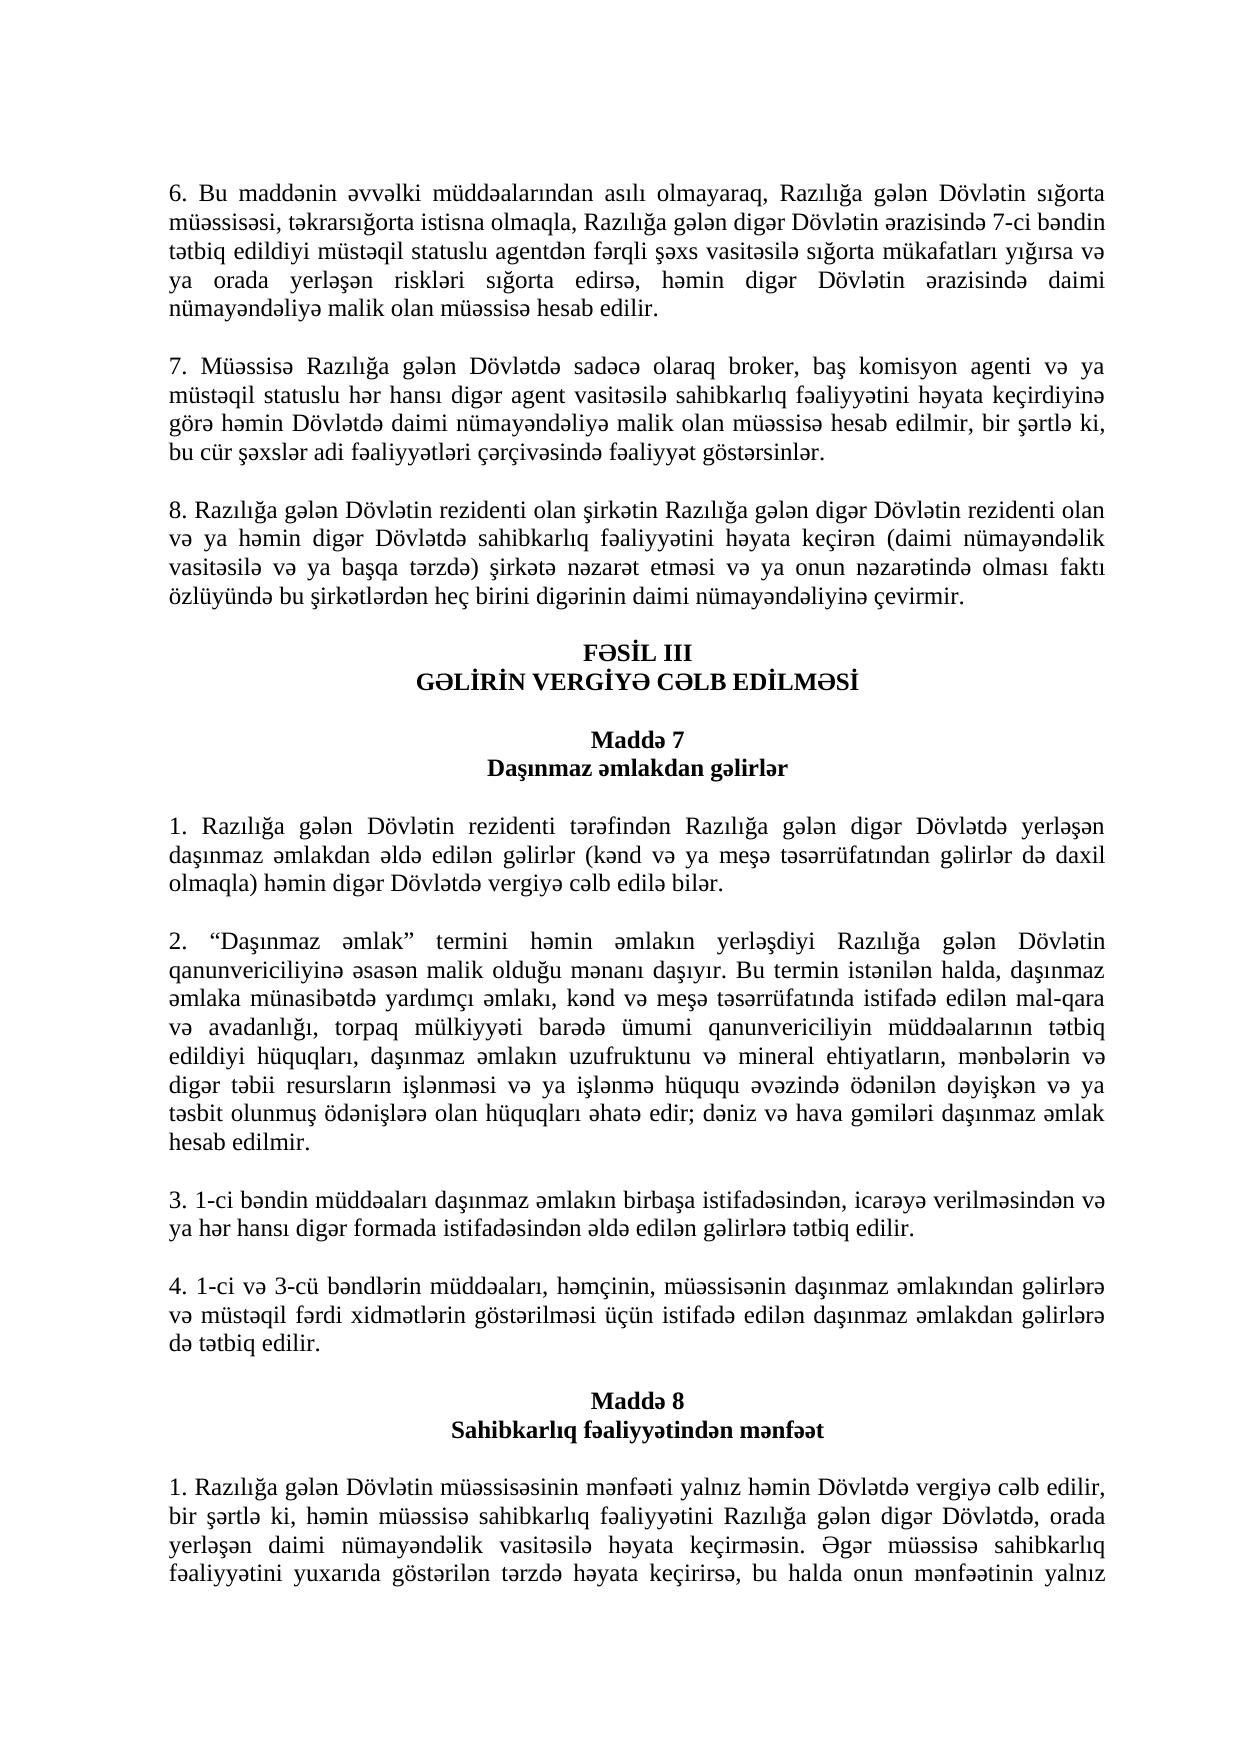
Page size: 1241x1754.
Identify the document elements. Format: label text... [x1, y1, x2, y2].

text 6. Bu maddənin əvvəlki müddəalarından asılı olmayaraq, Razılığa gələn Dövlətin sığorta müəssisəsi, təkrarsığorta istisna olmaqla, Razılığa gələn digər Dövlətin ərazisində 7-ci bəndin tətbiq edildiyi müstəqil statuslu agentdən fərqli şəxs vasitəsilə sığorta mükafatları yığırsa və ya orada yerləşən riskləri sığorta edirsə, həmin digər Dövlətin ərazisində daimi nümayəndəliyə malik olan müəssisə hesab edilir. [169, 178, 1106, 322]
text GƏLİRİN VERGİYƏ CƏLB EDİLMƏSİ [169, 667, 1106, 696]
text 2. “Daşınmaz əmlak” termini həmin əmlakın yerləşdiyi Razılığa gələn Dövlətin qanunvericiliyinə əsasən malik olduğu mənanı daşıyır. Bu termin istənilən halda, daşınmaz əmlaka münasibətdə yardımçı əmlakı, kənd və meşə təsərrüfatında istifadə edilən mal-qara və avadanlığı, torpaq mülkiyyəti barədə ümumi qanunvericiliyin müddəalarının tətbiq edildiyi hüquqları, daşınmaz əmlakın uzufruktunu və mineral ehtiyatların, mənbələrin və digər təbii resursların işlənməsi və ya işlənmə hüququ əvəzində ödənilən dəyişkən və ya təsbit olunmuş ödənişlərə olan hüquqları əhatə edir; dəniz və hava gəmiləri daşınmaz əmlak hesab edilmir. [169, 926, 1106, 1156]
text 7. Müəssisə Razılığa gələn Dövlətdə sadəcə olaraq broker, baş komisyon agenti və ya müstəqil statuslu hər hansı digər agent vasitəsilə sahibkarlıq fəaliyyətini həyata keçirdiyinə görə həmin Dövlətdə daimi nümayəndəliyə malik olan müəssisə hesab edilmir, bir şərtlə ki, bu cür şəxslər adi fəaliyyətləri çərçivəsində fəaliyyət göstərsinlər. [169, 351, 1106, 466]
text Sahibkarlıq fəaliyyətindən mənfəət [169, 1415, 1106, 1443]
text 3. 1-ci bəndin müddəaları daşınmaz əmlakın birbaşa istifadəsindən, icarəyə verilməsindən və ya hər hansı digər formada istifadəsindən əldə edilən gəlirlərə tətbiq edilir. [169, 1185, 1106, 1242]
text FƏSİL III [169, 638, 1106, 667]
text 8. Razılığa gələn Dövlətin rezidenti olan şirkətin Razılığa gələn digər Dövlətin rezidenti olan və ya həmin digər Dövlətdə sahibkarlıq fəaliyyətini həyata keçirən (daimi nümayəndəlik vasitəsilə və ya başqa tərzdə) şirkətə nəzarət etməsi və ya onun nəzarətində olması faktı özlüyündə bu şirkətlərdən heç birini digərinin daimi nümayəndəliyinə çevirmir. [169, 495, 1106, 610]
text 4. 1-ci və 3-cü bəndlərin müddəaları, həmçinin, müəssisənin daşınmaz əmlakından gəlirlərə və müstəqil fərdi xidmətlərin göstərilməsi üçün istifadə edilən daşınmaz əmlakdan gəlirlərə də tətbiq edilir. [169, 1271, 1106, 1357]
text Maddə 7 [169, 725, 1106, 753]
text Maddə 8 [169, 1386, 1106, 1415]
text 1. Razılığa gələn Dövlətin rezidenti tərəfindən Razılığa gələn digər Dövlətdə yerləşən daşınmaz əmlakdan əldə edilən gəlirlər (kənd və ya meşə təsərrüfatından gəlirlər də daxil olmaqla) həmin digər Dövlətdə vergiyə cəlb edilə bilər. [169, 811, 1106, 897]
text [169, 1472, 1106, 1587]
text Daşınmaz əmlakdan gəlirlər [169, 753, 1106, 782]
